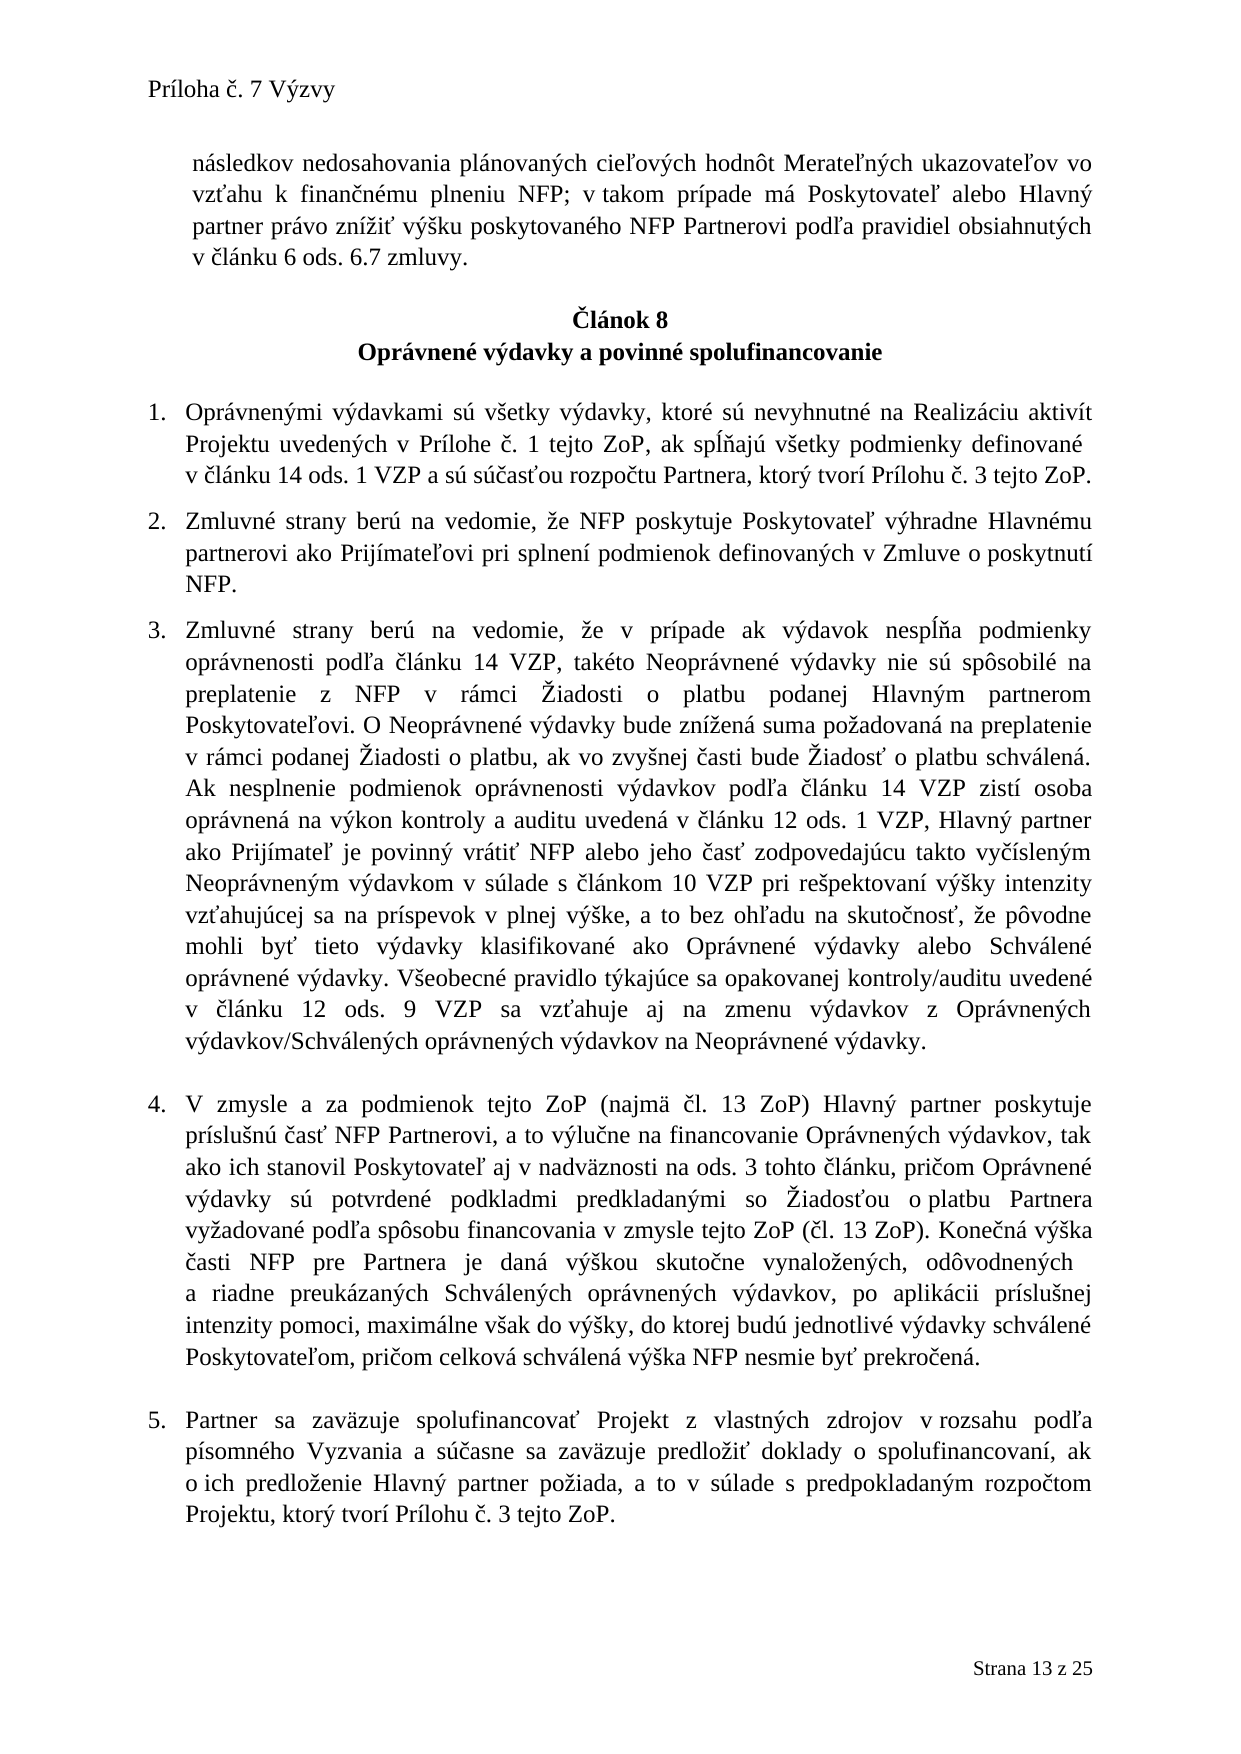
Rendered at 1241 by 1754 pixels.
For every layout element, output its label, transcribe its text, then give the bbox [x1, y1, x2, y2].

list Partner sa zaväzuje spolufinancovať Projekt z vlastných zdrojov v rozsahu podľa písomného Vyzvania a súčasne sa zaväzuje predložiť doklady o spolufinancovaní, ak o ich predloženie Hlavný partner požiada, a to v súlade s predpokladaným rozpočtom Projektu, ktorý tvorí Prílohu č. 3 tejto ZoP. [148, 1405, 1093, 1528]
list Zmluvné strany berú na vedomie, že v prípade ak výdavok nespĺňa podmienky oprávnenosti podľa článku 14 VZP, takéto Neoprávnené výdavky nie sú spôsobilé na preplatenie z NFP v rámci Žiadosti o platbu podanej Hlavným partnerom Poskytovateľovi. O Neoprávnené výdavky bude znížená suma požadovaná na preplatenie v rámci podanej Žiadosti o platbu, ak vo zvyšnej časti bude Žiadosť o platbu schválená. Ak nesplnenie podmienok oprávnenosti výdavkov podľa článku 14 VZP zistí osoba oprávnená na výkon kontroly a auditu uvedená v článku 12 ods. 1 VZP, Hlavný partner ako Prijímateľ je povinný vrátiť NFP alebo jeho časť zodpovedajúcu takto vyčísleným Neoprávneným výdavkom v súlade s článkom 10 VZP pri rešpektovaní výšky intenzity vzťahujúcej sa na príspevok v plnej výške, a to bez ohľadu na skutočnosť, že pôvodne mohli byť tieto výdavky klasifikované ako Oprávnené výdavky alebo Schválené oprávnené výdavky. Všeobecné pravidlo týkajúce sa opakovanej kontroly/auditu uvedené v článku 12 ods. 9 VZP sa vzťahuje aj na zmenu výdavkov z Oprávnených výdavkov/Schválených oprávnených výdavkov na Neoprávnené výdavky. [148, 616, 1093, 1055]
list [133, 148, 1093, 271]
list Zmluvné strany berú na vedomie, že NFP poskytuje Poskytovateľ výhradne Hlavnému partnerovi ako Prijímateľovi pri splnení podmienok definovaných v Zmluve o poskytnutí NFP. [148, 506, 1093, 598]
list Oprávnenými výdavkami sú všetky výdavky, ktoré sú nevyhnutné na Realizáciu aktivít Projektu uvedených v Prílohe č. 1 tejto ZoP, ak spĺňajú všetky podmienky definované v článku 14 ods. 1 VZP a sú súčasťou rozpočtu Partnera, ktorý tvorí Prílohu č. 3 tejto ZoP. [148, 397, 1093, 489]
text Oprávnené výdavky a povinné spolufinancovanie [148, 337, 1093, 366]
list V zmysle a za podmienok tejto ZoP (najmä čl. 13 ZoP) Hlavný partner poskytuje príslušnú časť NFP Partnerovi, a to výlučne na financovanie Oprávnených výdavkov, tak ako ich stanovil Poskytovateľ aj v nadväznosti na ods. 3 tohto článku, pričom Oprávnené výdavky sú potvrdené podkladmi predkladanými so Žiadosťou o platbu Partnera vyžadované podľa spôsobu financovania v zmysle tejto ZoP (čl. 13 ZoP). Konečná výška časti NFP pre Partnera je daná výškou skutočne vynaložených, odôvodnených a riadne preukázaných Schválených oprávnených výdavkov, po aplikácii príslušnej intenzity pomoci, maximálne však do výšky, do ktorej budú jednotlivé výdavky schválené Poskytovateľom, pričom celková schválená výška NFP nesmie byť prekročená. [148, 1089, 1093, 1370]
text Článok 8 [148, 305, 1093, 334]
